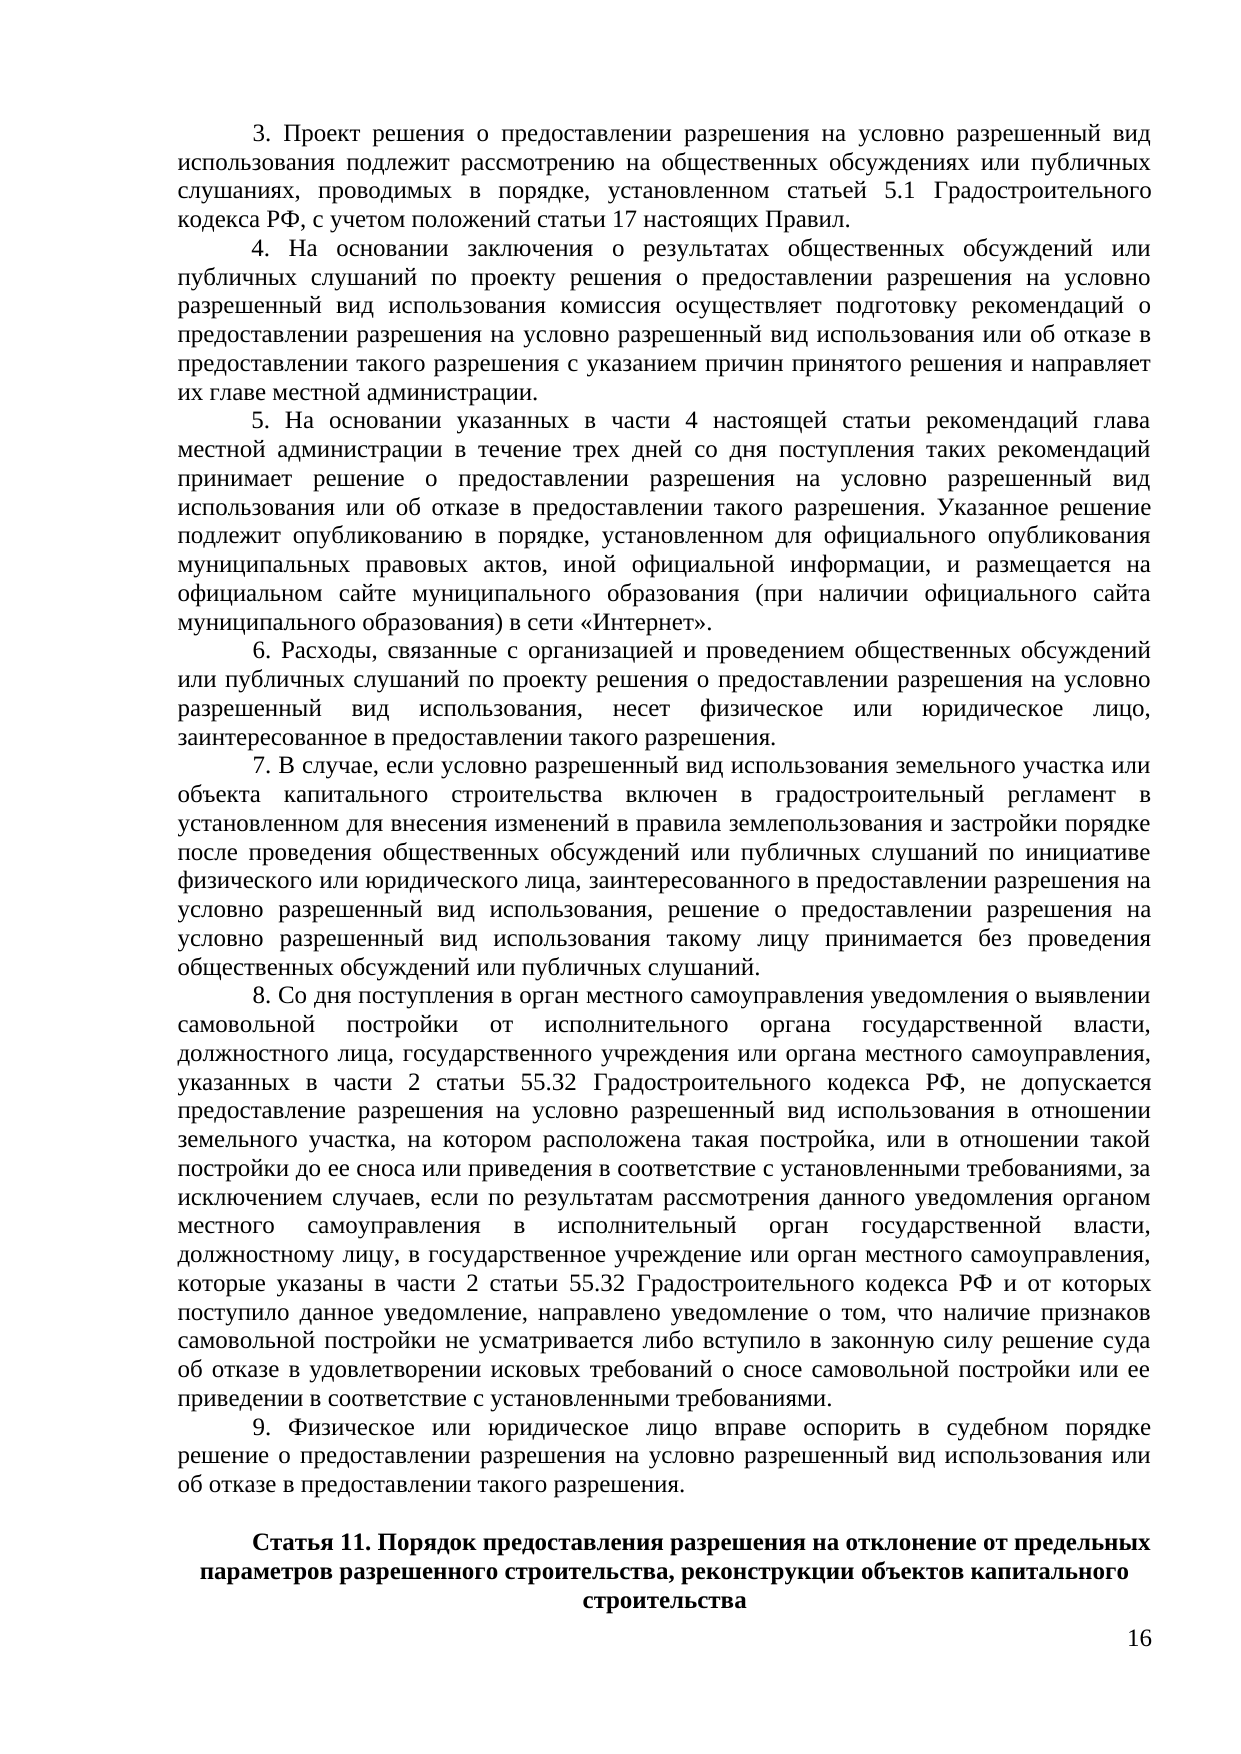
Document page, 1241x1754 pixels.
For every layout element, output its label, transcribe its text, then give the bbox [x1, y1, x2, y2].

text 6. Расходы, связанные с организацией и проведением общественных обсуждений или публичных слушаний по проекту решения о предоставлении разрешения на условно разрешенный вид использования, несет физическое или юридическое лицо, заинтересованное в предоставлении такого разрешения. [177, 636, 1152, 751]
text 8. Со дня поступления в орган местного самоуправления уведомления о выявлении самовольной постройки от исполнительного органа государственной власти, должностного лица, государственного учреждения или органа местного самоуправления, указанных в части 2 статьи 55.32 Градостроительного кодекса РФ, не допускается предоставление разрешения на условно разрешенный вид использования в отношении земельного участка, на котором расположена такая постройка, или в отношении такой постройки до ее сноса или приведения в соответствие с установленными требованиями, за исключением случаев, если по результатам рассмотрения данного уведомления органом местного самоуправления в исполнительный орган государственной власти, должностному лицу, в государственное учреждение или орган местного самоуправления, которые указаны в части 2 статьи 55.32 Градостроительного кодекса РФ и от которых поступило данное уведомление, направлено уведомление о том, что наличие признаков самовольной постройки не усматривается либо вступило в законную силу решение суда об отказе в удовлетворении исковых требований о сносе самовольной постройки или ее приведении в соответствие с установленными требованиями. [177, 981, 1152, 1412]
text Статья 11. Порядок предоставления разрешения на отклонение от предельных параметров разрешенного строительства, реконструкции объектов капитального строительства [177, 1527, 1152, 1613]
text 3. Проект решения о предоставлении разрешения на условно разрешенный вид использования подлежит рассмотрению на общественных обсуждениях или публичных слушаниях, проводимых в порядке, установленном статьей 5.1 Градостроительного кодекса РФ, с учетом положений статьи 17 настоящих Правил. [177, 118, 1152, 233]
text 5. На основании указанных в части 4 настоящей статьи рекомендаций глава местной администрации в течение трех дней со дня поступления таких рекомендаций принимает решение о предоставлении разрешения на условно разрешенный вид использования или об отказе в предоставлении такого разрешения. Указанное решение подлежит опубликованию в порядке, установленном для официального опубликования муниципальных правовых актов, иной официальной информации, и размещается на официальном сайте муниципального образования (при наличии официального сайта муниципального образования) в сети «Интернет». [177, 406, 1152, 636]
text 7. В случае, если условно разрешенный вид использования земельного участка или объекта капитального строительства включен в градостроительный регламент в установленном для внесения изменений в правила землепользования и застройки порядке после проведения общественных обсуждений или публичных слушаний по инициативе физического или юридического лица, заинтересованного в предоставлении разрешения на условно разрешенный вид использования, решение о предоставлении разрешения на условно разрешенный вид использования такому лицу принимается без проведения общественных обсуждений или публичных слушаний. [177, 751, 1152, 981]
text 4. На основании заключения о результатах общественных обсуждений или публичных слушаний по проекту решения о предоставлении разрешения на условно разрешенный вид использования комиссия осуществляет подготовку рекомендаций о предоставлении разрешения на условно разрешенный вид использования или об отказе в предоставлении такого разрешения с указанием причин принятого решения и направляет их главе местной администрации. [177, 233, 1152, 406]
text 9. Физическое или юридическое лицо вправе оспорить в судебном порядке решение о предоставлении разрешения на условно разрешенный вид использования или об отказе в предоставлении такого разрешения. [177, 1412, 1152, 1498]
